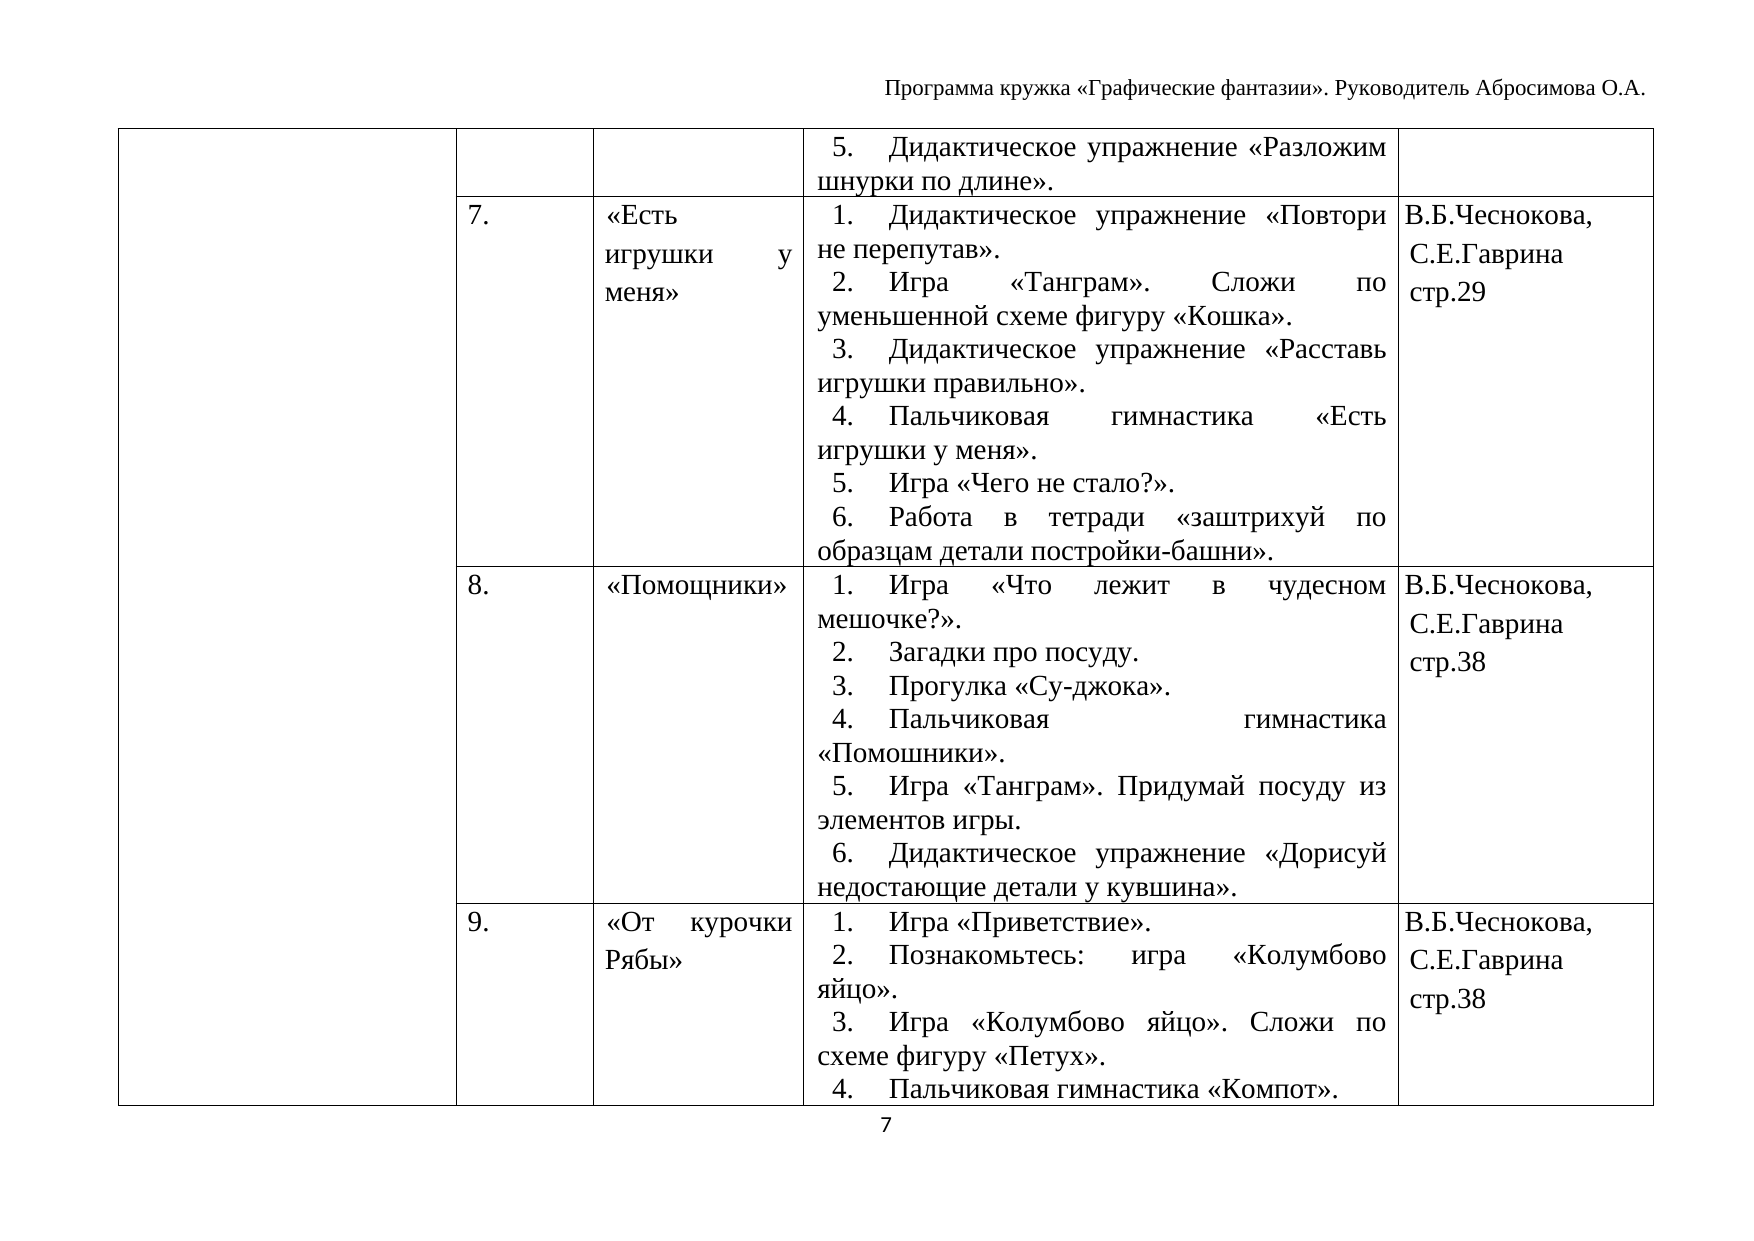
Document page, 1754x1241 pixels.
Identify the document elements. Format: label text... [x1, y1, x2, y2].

table_cell В.Б.Чеснокова, С.Е.Гаврина стр.38 [1399, 567, 1653, 903]
table_cell Игра «Что лежит в чудесном мешочке?». Загадки про посуду. Прогулка «Су-джока». Пальчиковая гимнастика «Помошники». Игра «Танграм». Придумай посуду из элементов игры. Дидактическое упражнение «Дорисуй недостающие детали у кувшина». [804, 567, 1398, 903]
table_cell Дидактическое упражнение «Повтори не перепутав». Игра «Танграм». Сложи по уменьшенной схеме фигуру «Кошка». Дидактическое упражнение «Расставь игрушки правильно». Пальчиковая гимнастика «Есть игрушки у меня». Игра «Чего не стало?». Работа в тетради «заштрихуй по образцам детали постройки-башни». [804, 197, 1398, 566]
table_cell «Есть игрушки у меня» [594, 197, 803, 566]
table_cell [457, 197, 593, 566]
table_cell [457, 129, 593, 196]
table_cell [1399, 129, 1653, 196]
table_cell [457, 567, 593, 903]
table_cell «Помощники» [594, 567, 803, 903]
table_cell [804, 129, 1398, 196]
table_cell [804, 904, 1398, 1105]
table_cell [1399, 904, 1653, 1105]
table_cell В.Б.Чеснокова, С.Е.Гаврина стр.29 [1399, 197, 1653, 566]
table_cell [457, 904, 593, 1105]
table_cell «От курочки Рябы» [594, 904, 803, 1105]
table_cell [594, 129, 803, 196]
